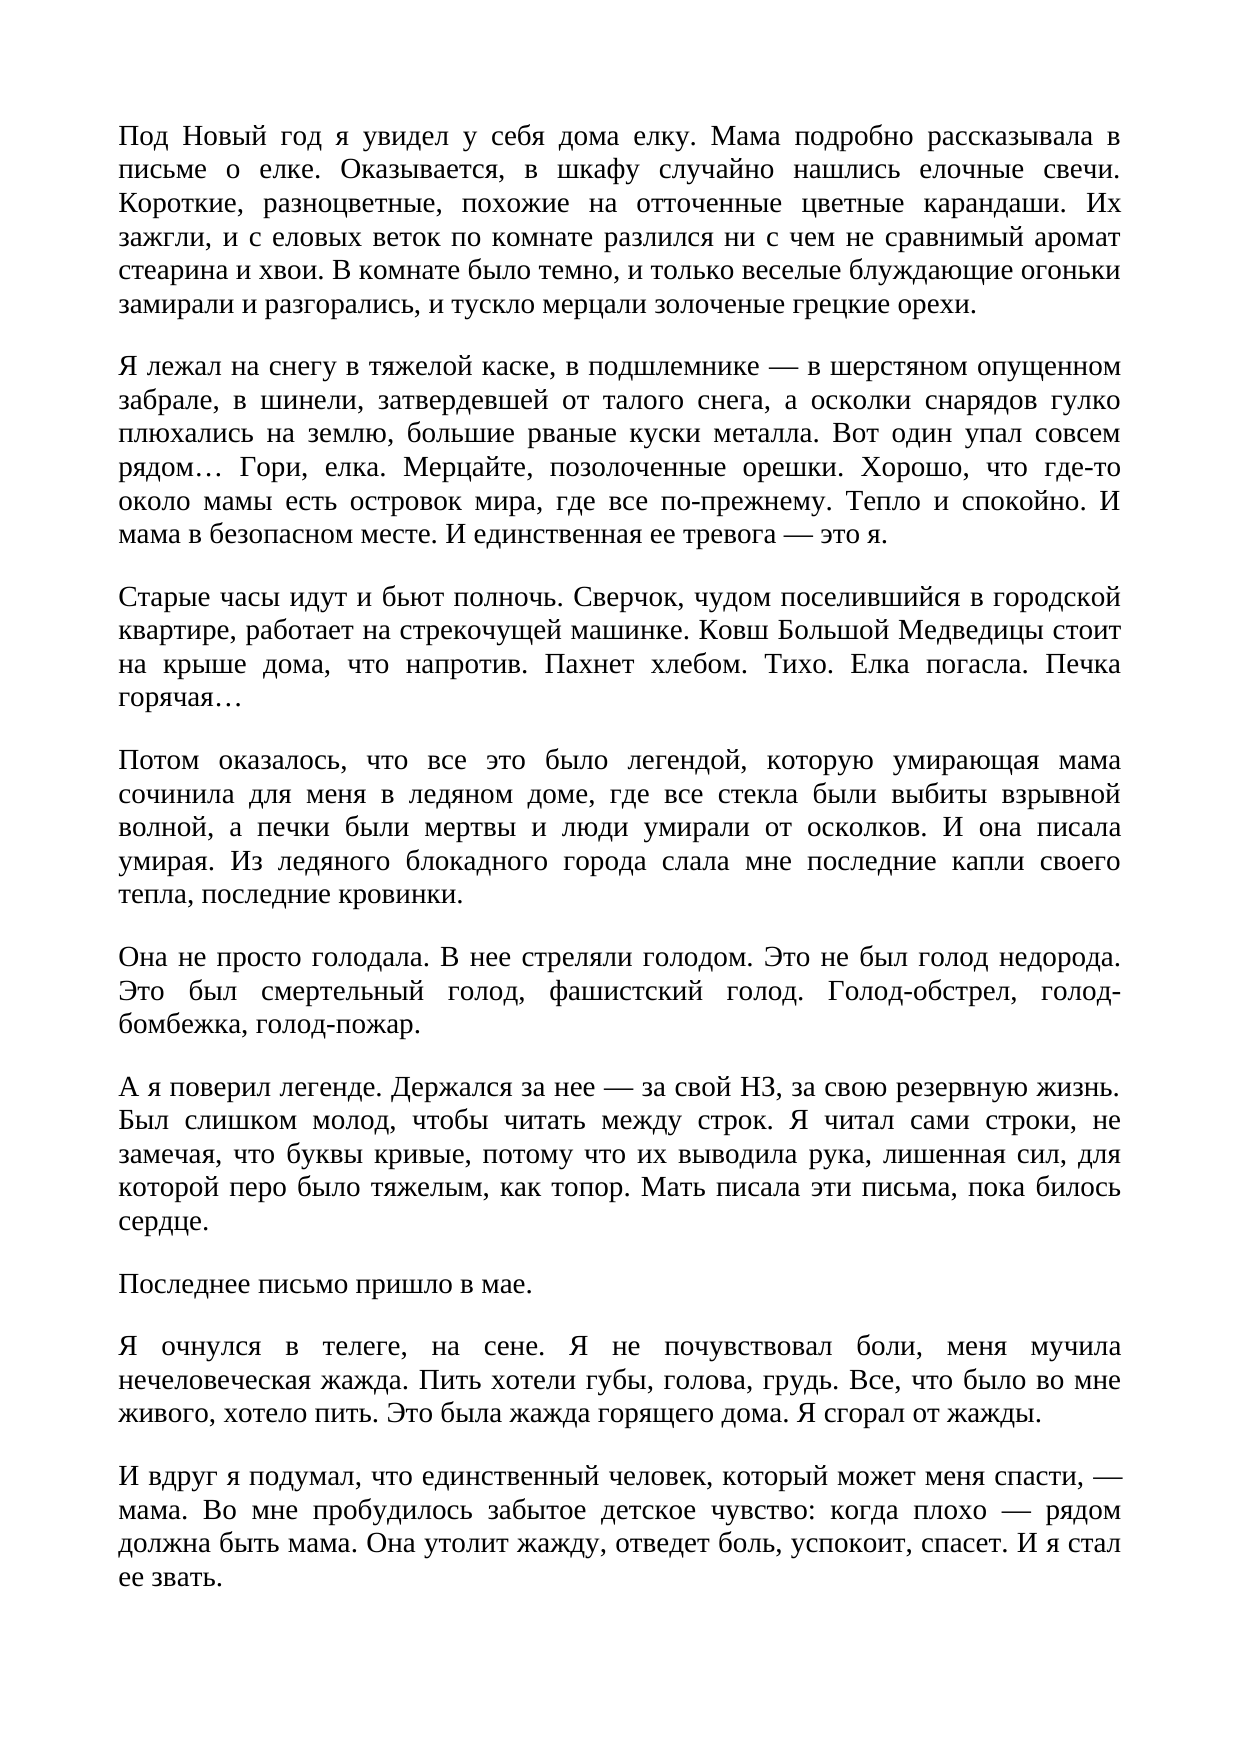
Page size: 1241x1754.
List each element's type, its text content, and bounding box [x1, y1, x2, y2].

text Она не просто голодала. В нее стреляли голодом. Это не был голод недорода. Это был смертельный голод, фашистский голод. Голод-обстрел, голод-бомбежка, голод-пожар. [118, 939, 1122, 1040]
text Старые часы идут и бьют полночь. Сверчок, чудом поселившийся в городской квартире, работает на стрекочущей машинке. Ковш Большой Медведицы стоит на крыше дома, что напротив. Пахнет хлебом. Тихо. Елка погасла. Печка горячая… [118, 579, 1122, 713]
text Я лежал на снегу в тяжелой каске, в подшлемнике — в шерстяном опущенном забрале, в шинели, затвердевшей от талого снега, а осколки снарядов гулко плюхались на землю, большие рваные куски металла. Вот один упал совсем рядом… Гори, елка. Мерцайте, позолоченные орешки. Хорошо, что где-то около мамы есть островок мира, где все по-прежнему. Тепло и спокойно. И мама в безопасном месте. И единственная ее тревога — это я. [118, 348, 1122, 550]
text Потом оказалось, что все это было легендой, которую умирающая мама сочинила для меня в ледяном доме, где все стекла были выбиты взрывной волной, а печки были мертвы и люди умирали от осколков. И она писала умирая. Из ледяного блокадного города слала мне последние капли своего тепла, последние кровинки. [118, 742, 1122, 910]
text И вдруг я подумал, что единственный человек, который может меня спасти, — мама. Во мне пробудилось забытое детское чувство: когда плохо — рядом должна быть мама. Она утолит жажду, отведет боль, успокоит, спасет. И я стал ее звать. [118, 1458, 1122, 1592]
text Последнее письмо пришло в мае. [118, 1266, 1122, 1299]
text Под Новый год я увидел у себя дома елку. Мама подробно рассказывала в письме о елке. Оказывается, в шкафу случайно нашлись елочные свечи. Короткие, разноцветные, похожие на отточенные цветные карандаши. Их зажгли, и с еловых веток по комнате разлился ни с чем не сравнимый аромат стеарина и хвои. В комнате было темно, и только веселые блуждающие огоньки замирали и разгорались, и тускло мерцали золоченые грецкие орехи. [118, 118, 1122, 319]
text Я очнулся в телеге, на сене. Я не почувствовал боли, меня мучила нечеловеческая жажда. Пить хотели губы, голова, грудь. Все, что было во мне живого, хотело пить. Это была жажда горящего дома. Я сгорал от жажды. [118, 1328, 1122, 1429]
text А я поверил легенде. Держался за нее — за свой НЗ, за свою резервную жизнь. Был слишком молод, чтобы читать между строк. Я читал сами строки, не замечая, что буквы кривые, потому что их выводила рука, лишенная сил, для которой перо было тяжелым, как топор. Мать писала эти письма, пока билось сердце. [118, 1069, 1122, 1237]
